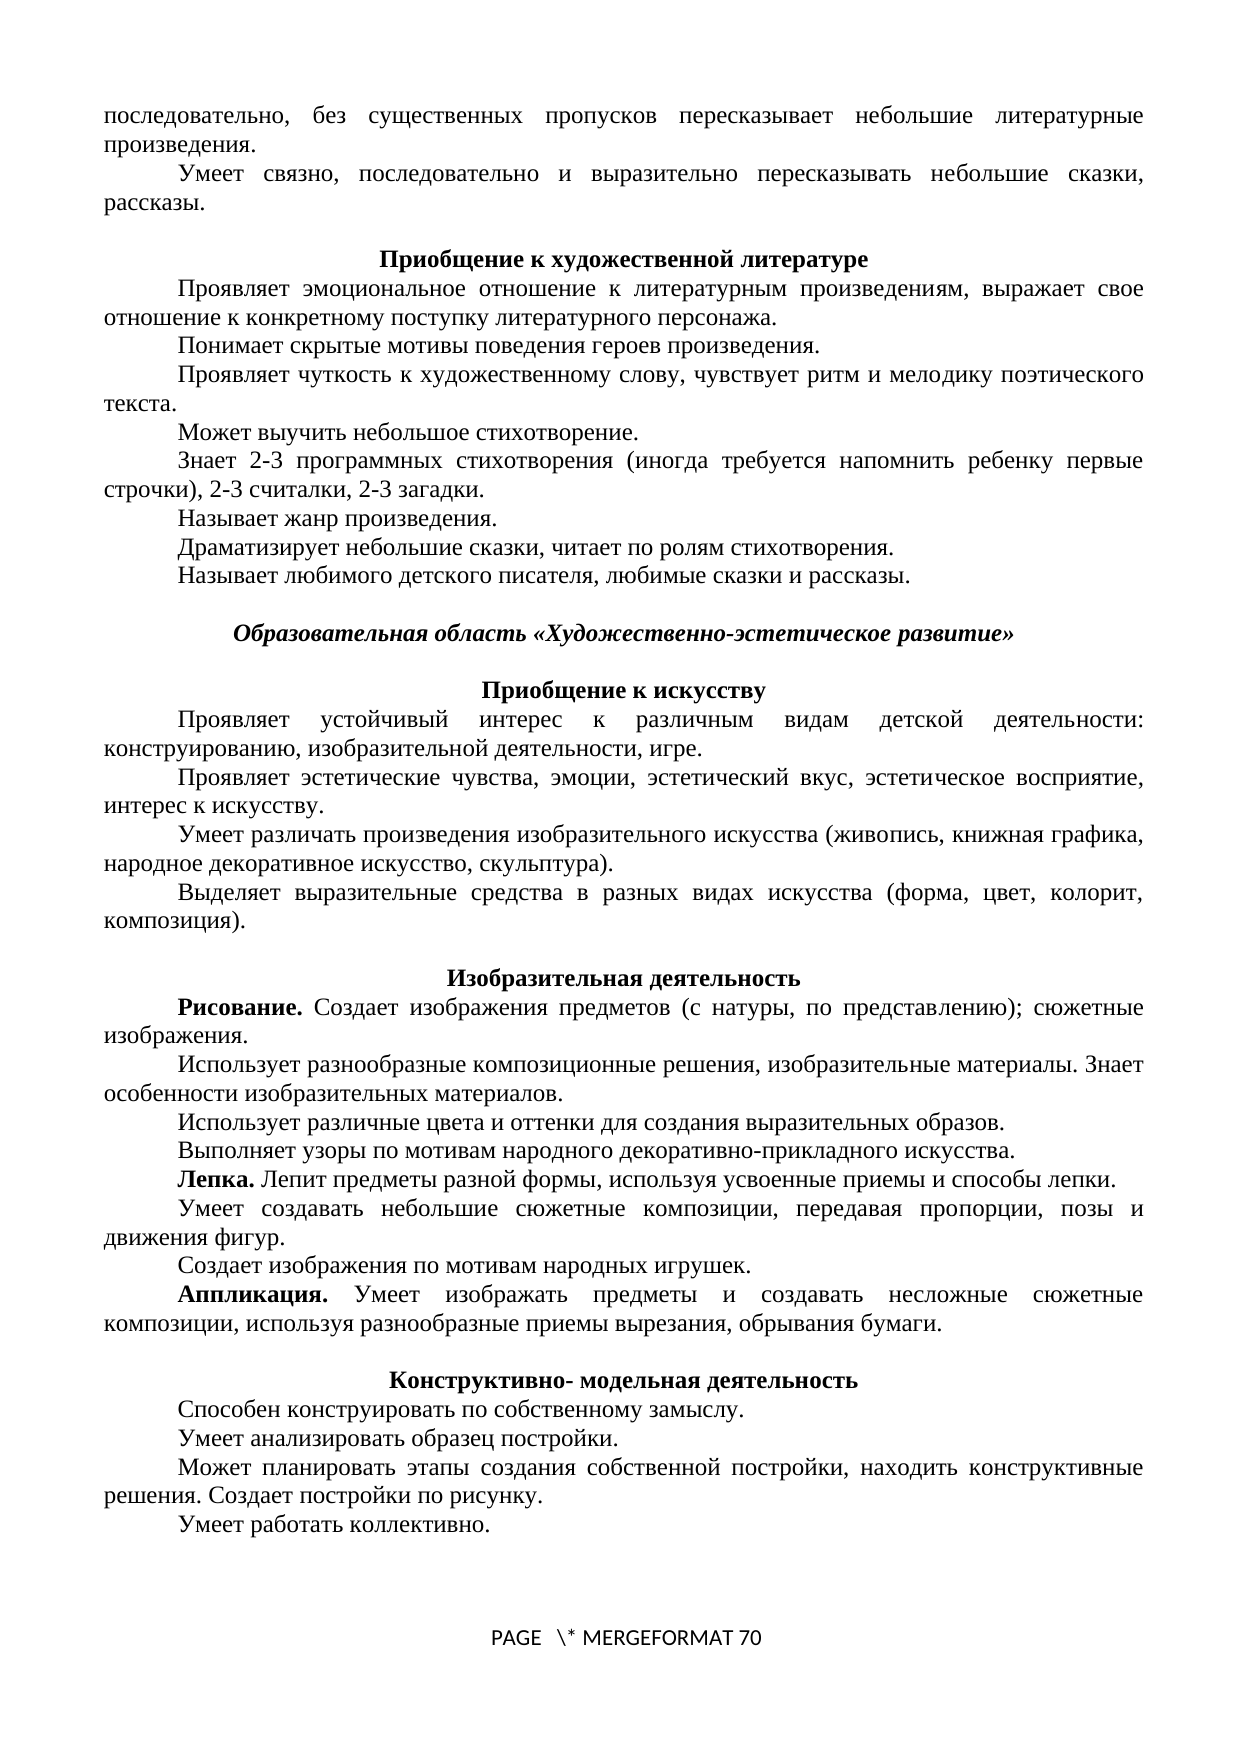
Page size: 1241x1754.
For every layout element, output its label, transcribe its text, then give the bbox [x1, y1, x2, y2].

text Выполняет узоры по мотивам народного декоративно-прикладного искусства. [103, 1135, 1144, 1164]
text Умеет создавать небольшие сюжетные композиции, передавая пропорции, позы и движения фигур. [103, 1193, 1144, 1250]
text Выделяет выразительные средства в разных видах искусства (форма, цвет, колорит, композиция). [103, 877, 1144, 934]
text Проявляет чуткость к художественному слову, чувствует ритм и мелодику поэтического текста. [103, 359, 1144, 417]
text Умеет анализировать образец постройки. [103, 1423, 1144, 1452]
text Называет жанр произведения. [103, 503, 1144, 532]
text Рисование. Создает изображения предметов (с натуры, по представлению); сюжетные изображения. [103, 992, 1144, 1049]
text Драматизирует небольшие сказки, читает по ролям стихотворения. [103, 532, 1144, 560]
text Знает 2-3 программных стихотворения (иногда требуется напомнить ребенку первые строчки), 2-3 считалки, 2-3 загадки. [103, 445, 1144, 503]
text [103, 100, 1144, 158]
text Проявляет эмоциональное отношение к литературным произведениям, выражает свое отношение к конкретному поступку литературного персонажа. [103, 273, 1144, 330]
text Может выучить небольшое стихотворение. [103, 417, 1144, 445]
text Приобщение к искусству [103, 675, 1144, 704]
text Лепка. Лепит предметы разной формы, используя усвоенные приемы и способы лепки. [103, 1164, 1144, 1193]
text Способен конструировать по собственному замыслу. [103, 1394, 1144, 1423]
text Умеет различать произведения изобразительного искусства (живопись, книжная графика, народное декоративное искусство, скульптура). [103, 819, 1144, 877]
text Может планировать этапы создания собственной постройки, находить конструктивные решения. Создает постройки по рисунку. [103, 1452, 1144, 1509]
text Использует различные цвета и оттенки для создания выразительных образов. [103, 1107, 1144, 1135]
text Использует разнообразные композиционные решения, изобразительные материалы. Знает особенности изобразительных материалов. [103, 1049, 1144, 1107]
text Называет любимого детского писателя, любимые сказки и рассказы. [103, 560, 1144, 589]
text Проявляет эстетические чувства, эмоции, эстетический вкус, эстетическое восприятие, интерес к искусству. [103, 762, 1144, 819]
text Умеет связно, последовательно и выразительно пересказывать небольшие сказки, рассказы. [103, 158, 1144, 215]
text Умеет работать коллективно. [103, 1509, 1144, 1538]
text Образовательная область «Художественно-эстетическое развитие» [103, 618, 1144, 647]
text Создает изображения по мотивам народных игрушек. [103, 1250, 1144, 1279]
text Приобщение к художественной литературе [103, 244, 1144, 273]
text Проявляет устойчивый интерес к различным видам детской деятельности: конструированию, изобразительной деятельности, игре. [103, 704, 1144, 762]
text Изобразительная деятельность [103, 963, 1144, 992]
text Конструктивно- модельная деятельность [103, 1365, 1144, 1394]
text Понимает скрытые мотивы поведения героев произведения. [103, 330, 1144, 359]
text Аппликация. Умеет изображать предметы и создавать несложные сюжетные композиции, используя разнообразные приемы вырезания, обрывания бумаги. [103, 1279, 1144, 1337]
